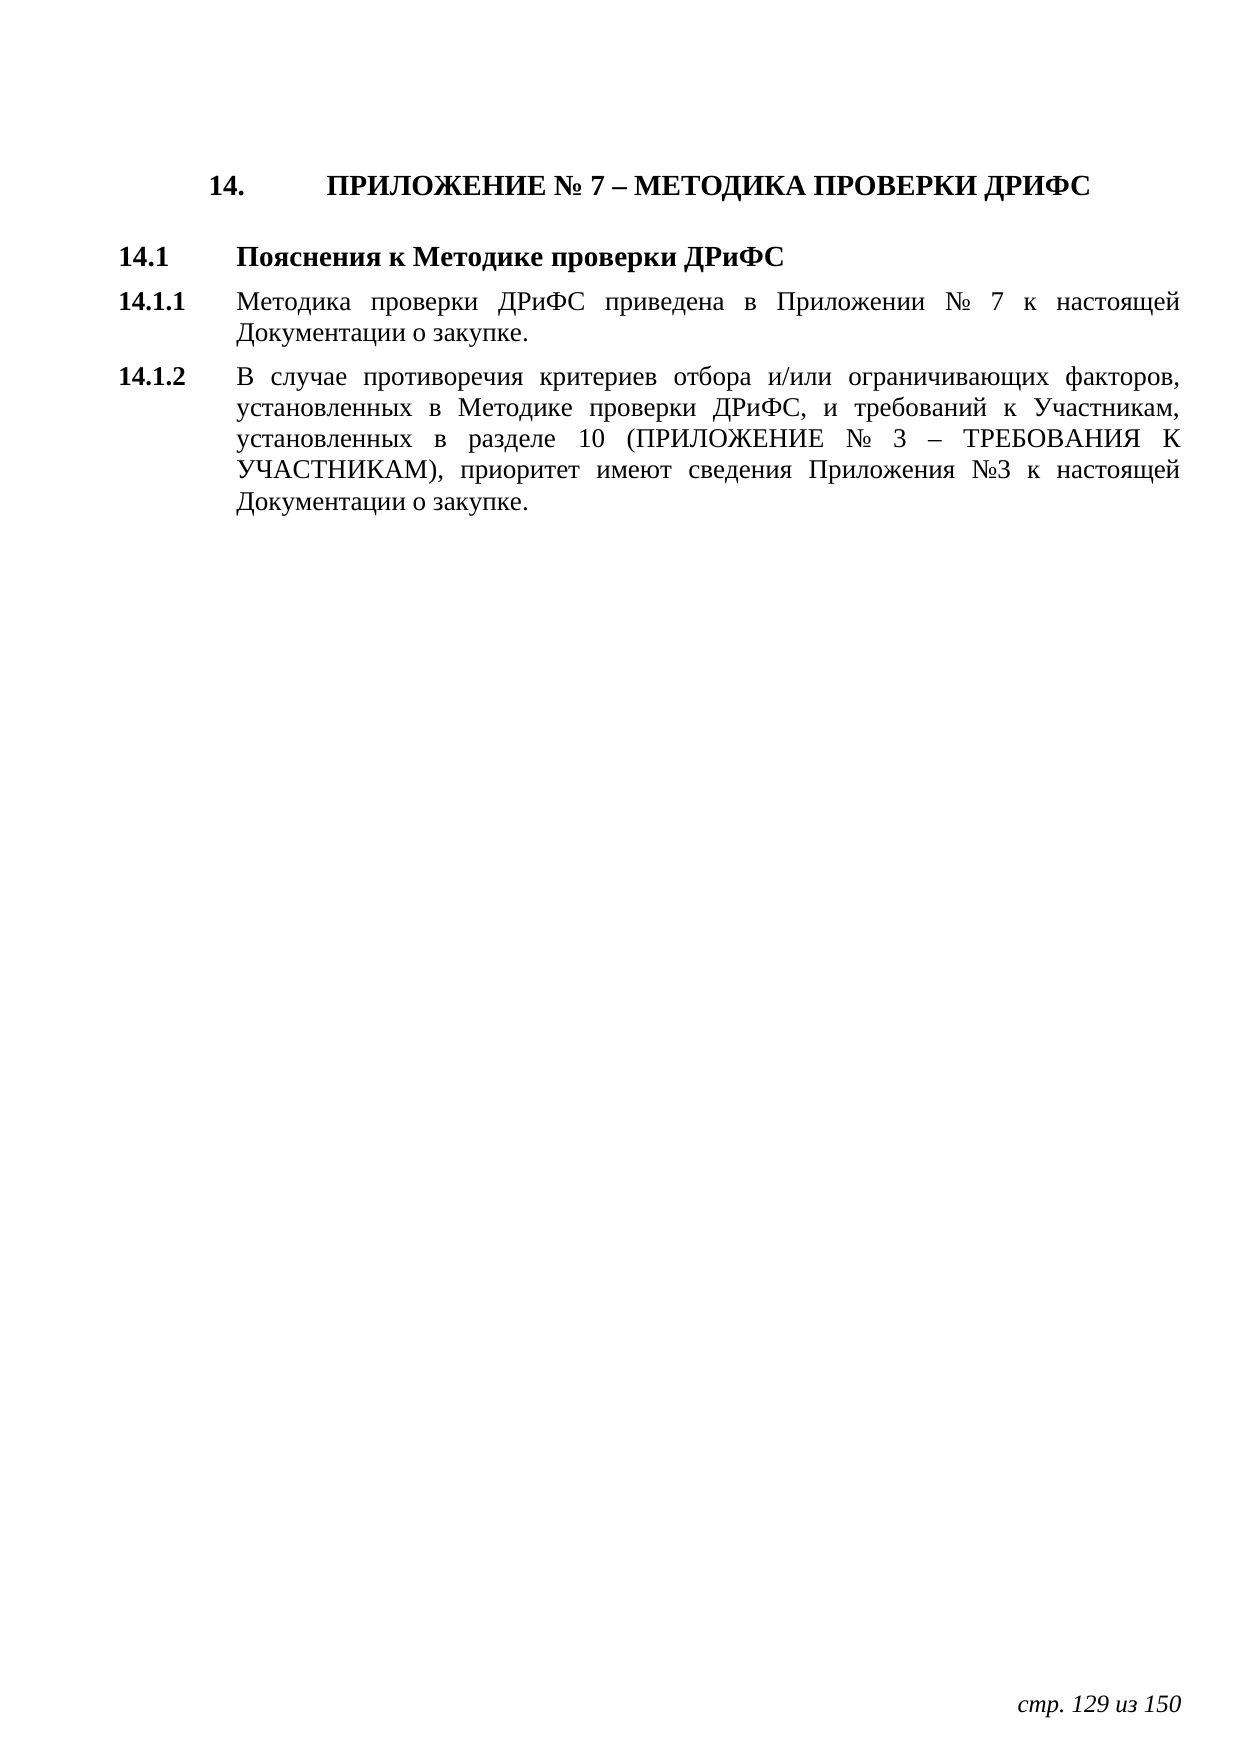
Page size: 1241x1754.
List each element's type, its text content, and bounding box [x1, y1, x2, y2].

list В случае противоречия критериев отбора и/или ограничивающих факторов, установленных в Методике проверки ДРиФС, и требований к Участникам, установленных в разделе 10 (ПРИЛОЖЕНИЕ № 3 – ТРЕБОВАНИЯ К УЧАСТНИКАМ), приоритет имеют сведения Приложения №3 к настоящей Документации о закупке. [118, 360, 1181, 516]
subtitle Пояснения к Методике проверки ДРиФС [118, 239, 1181, 273]
list Методика проверки ДРиФС приведена в Приложении № 7 к настоящей Документации о закупке. [118, 285, 1181, 347]
subtitle ПРИЛОЖЕНИЕ № 7 – МЕТОДИКА ПРОВЕРКИ ДРИФС [118, 168, 1181, 202]
